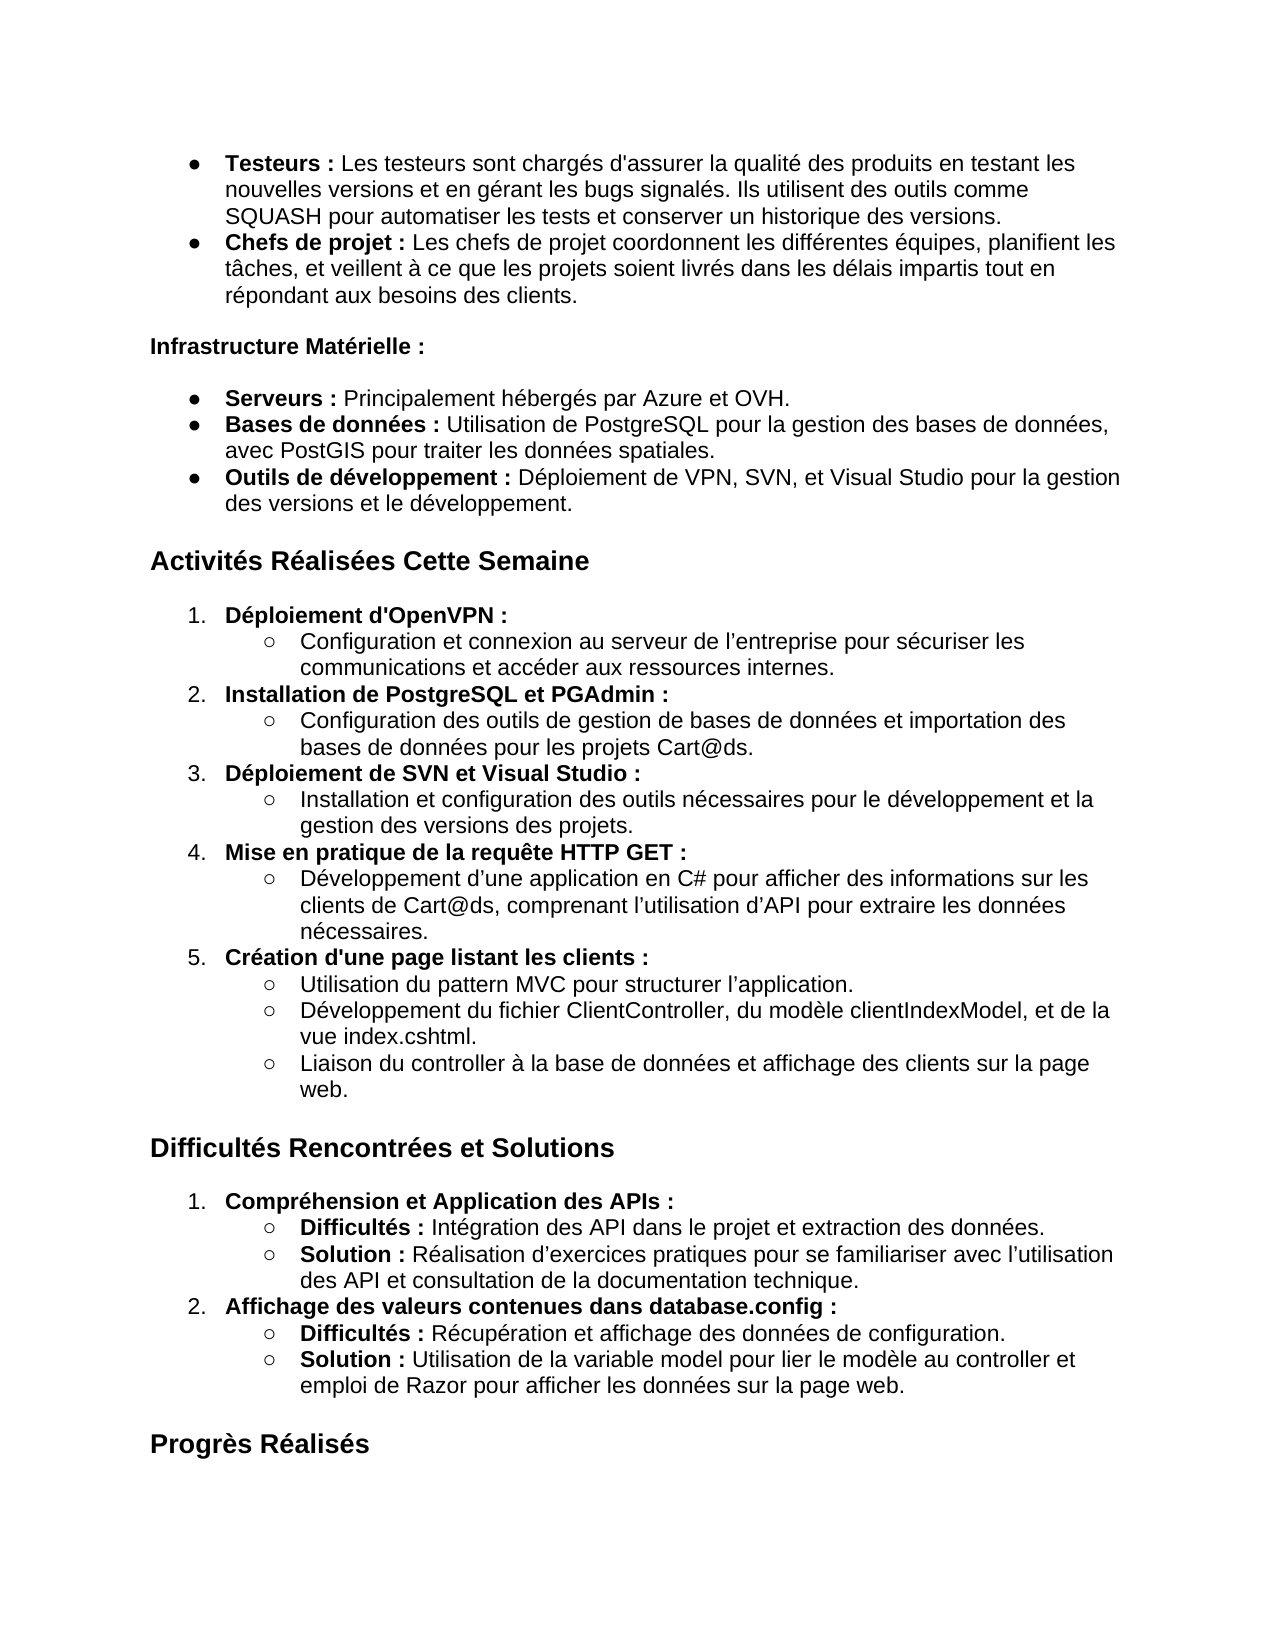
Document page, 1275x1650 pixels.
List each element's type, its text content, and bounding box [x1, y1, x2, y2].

list Serveurs : Principalement hébergés par Azure et OVH. [187, 384, 1125, 411]
list Déploiement d'OpenVPN : [187, 602, 1125, 628]
text Infrastructure Matérielle : [150, 333, 1125, 359]
list Configuration des outils de gestion de bases de données et importation des bases de données pour les projets Cart@ds. [262, 707, 1125, 760]
list Création d'une page listant les clients : [187, 944, 1125, 971]
list Utilisation du pattern MVC pour structurer l’application. [262, 971, 1125, 997]
list Affichage des valeurs contenues dans database.config : [187, 1293, 1125, 1319]
list Solution : Utilisation de la variable model pour lier le modèle au controller et emploi de Razor pour afficher les données sur la page web. [262, 1346, 1125, 1399]
list Bases de données : Utilisation de PostgreSQL pour la gestion des bases de données, avec PostGIS pour traiter les données spatiales. [187, 411, 1125, 463]
subtitle Progrès Réalisés [150, 1428, 1125, 1459]
list Développement du fichier ClientController, du modèle clientIndexModel, et de la vue index.cshtml. [262, 997, 1125, 1050]
subtitle Difficultés Rencontrées et Solutions [150, 1132, 1125, 1163]
list Configuration et connexion au serveur de l’entreprise pour sécuriser les communications et accéder aux ressources internes. [262, 628, 1125, 681]
list Compréhension et Application des APIs : [187, 1188, 1125, 1214]
subtitle Activités Réalisées Cette Semaine [150, 545, 1125, 577]
list Installation de PostgreSQL et PGAdmin : [187, 681, 1125, 707]
list Solution : Réalisation d’exercices pratiques pour se familiariser avec l’utilisation des API et consultation de la documentation technique. [262, 1241, 1125, 1293]
list Difficultés : Intégration des API dans le projet et extraction des données. [262, 1214, 1125, 1241]
list Liaison du controller à la base de données et affichage des clients sur la page web. [262, 1050, 1125, 1102]
list Déploiement de SVN et Visual Studio : [187, 760, 1125, 786]
list Chefs de projet : Les chefs de projet coordonnent les différentes équipes, planifient les tâches, et veillent à ce que les projets soient livrés dans les délais impartis tout en répondant aux besoins des clients. [187, 229, 1125, 308]
list Difficultés : Récupération et affichage des données de configuration. [262, 1319, 1125, 1346]
list Outils de développement : Déploiement de VPN, SVN, et Visual Studio pour la gestion des versions et le développement. [187, 463, 1125, 516]
list Testeurs : Les testeurs sont chargés d'assurer la qualité des produits en testant les nouvelles versions et en gérant les bugs signalés. Ils utilisent des outils comme SQUASH pour automatiser les tests et conserver un historique des versions. [187, 150, 1125, 229]
list Développement d’une application en C# pour afficher des informations sur les clients de Cart@ds, comprenant l’utilisation d’API pour extraire les données nécessaires. [262, 865, 1125, 944]
list Mise en pratique de la requête HTTP GET : [187, 839, 1125, 865]
list Installation et configuration des outils nécessaires pour le développement et la gestion des versions des projets. [262, 786, 1125, 839]
